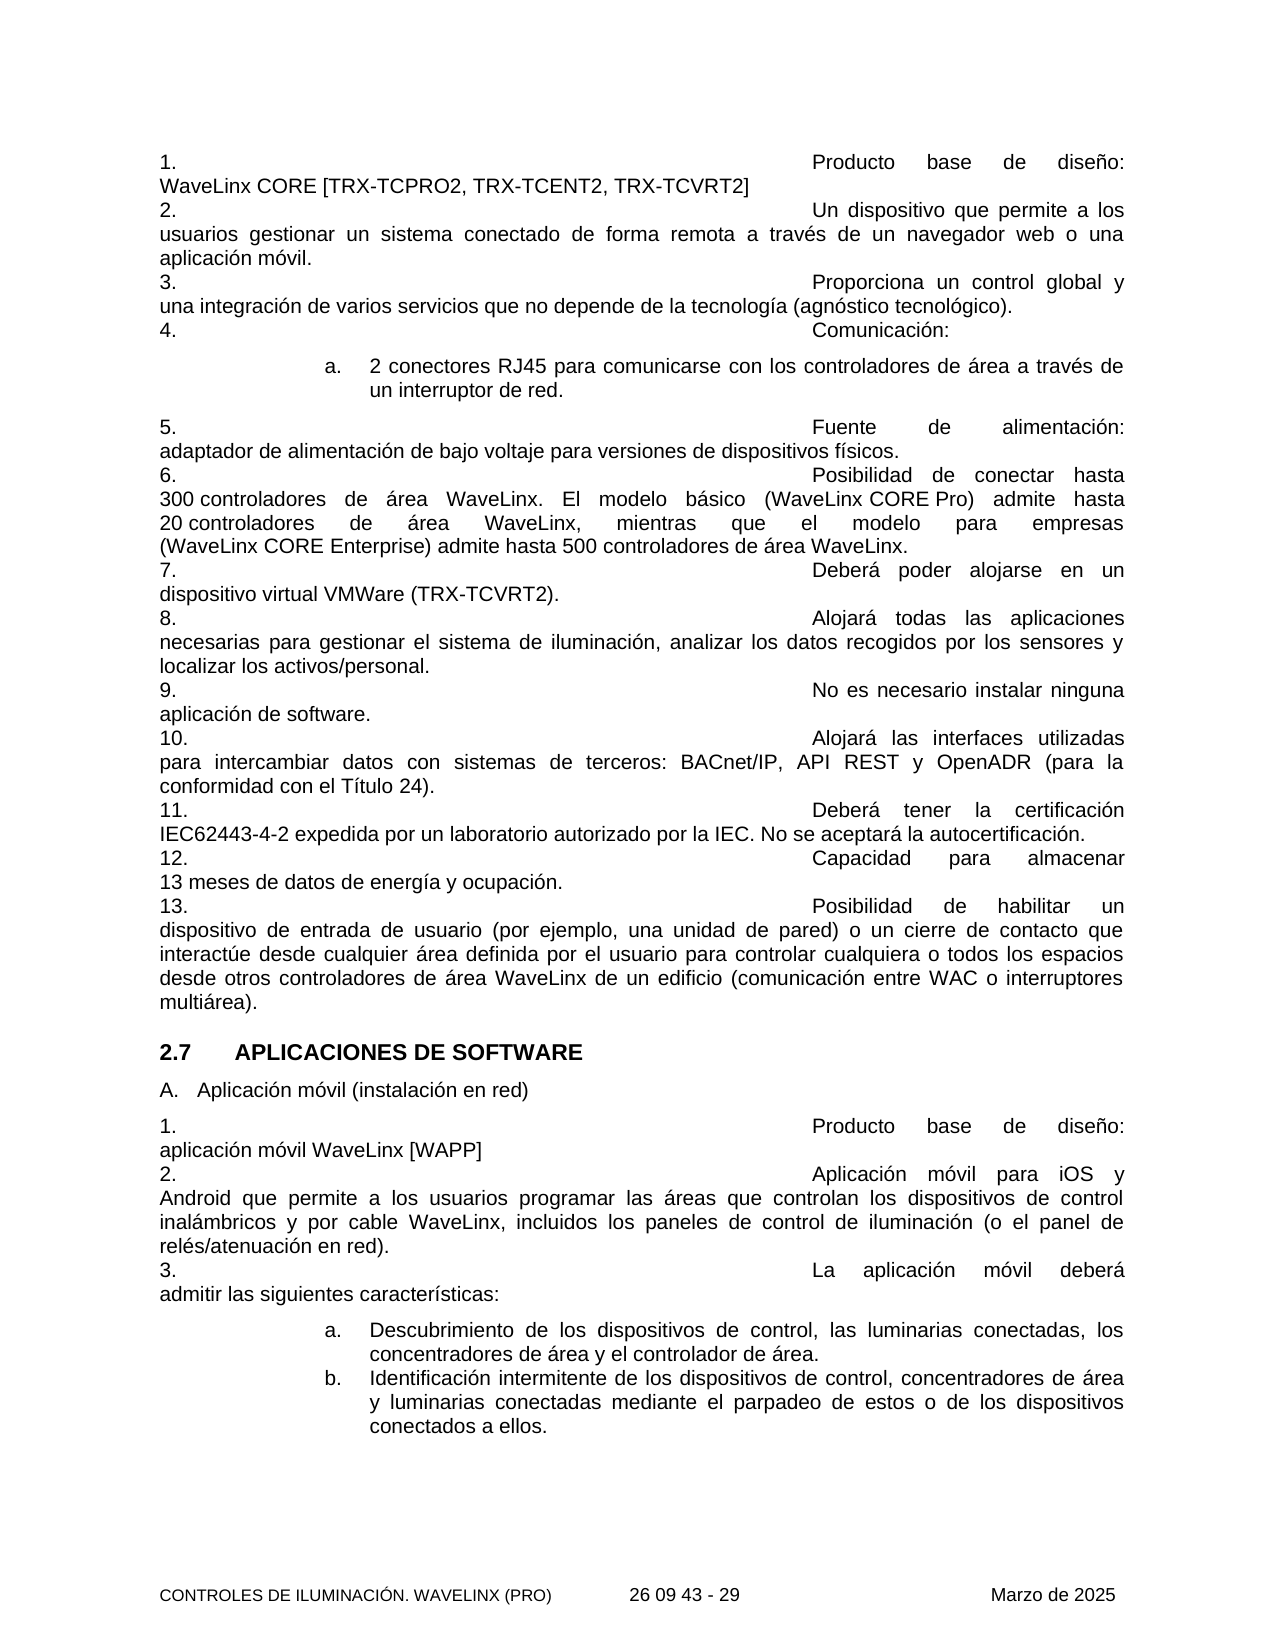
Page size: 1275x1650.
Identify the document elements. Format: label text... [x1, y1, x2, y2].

list Proporciona un control global y una integración de varios servicios que no depende de la tecnología (agnóstico tecnológico). [159, 270, 1125, 318]
text No es necesario instalar ninguna aplicación de software. [159, 678, 1125, 726]
text Deberá tener la certificación IEC62443-4-2 expedida por un laboratorio autorizado por la IEC. No se aceptará la autocertificación. [159, 798, 1125, 846]
text Fuente de alimentación: adaptador de alimentación de bajo voltaje para versiones de dispositivos físicos. [159, 414, 1125, 462]
list Producto base de diseño: aplicación móvil WaveLinx [WAPP] [159, 1114, 1125, 1162]
text Alojará todas las aplicaciones necesarias para gestionar el sistema de iluminación, analizar los datos recogidos por los sensores y localizar los activos/personal. [159, 606, 1125, 678]
text Identificación intermitente de los dispositivos de control, concentradores de área y luminarias conectadas mediante el parpadeo de estos o de los dispositivos conectados a ellos. [324, 1366, 1125, 1438]
list Producto base de diseño: WaveLinx CORE [TRX-TCPRO2, TRX-TCENT2, TRX-TCVRT2] [159, 150, 1125, 198]
text Capacidad para almacenar 13 meses de datos de energía y ocupación. [159, 846, 1125, 894]
list 2 conectores RJ45 para comunicarse con los controladores de área a través de un interruptor de red. [324, 354, 1125, 402]
list Aplicación móvil (instalación en red) [159, 1077, 1125, 1101]
text Comunicación: [159, 318, 1125, 342]
text Posibilidad de habilitar un dispositivo de entrada de usuario (por ejemplo, una unidad de pared) o un cierre de contacto que interactúe desde cualquier área definida por el usuario para controlar cualquiera o todos los espacios desde otros controladores de área WaveLinx de un edificio (comunicación entre WAC o interruptores multiárea). [159, 894, 1125, 1013]
text Deberá poder alojarse en un dispositivo virtual VMWare (TRX-TCVRT2). [159, 558, 1125, 606]
text La aplicación móvil deberá admitir las siguientes características: [159, 1258, 1125, 1306]
subtitle APLICACIONES DE SOFTWARE [159, 1038, 1125, 1065]
text Aplicación móvil para iOS y Android que permite a los usuarios programar las áreas que controlan los dispositivos de control inalámbricos y por cable WaveLinx, incluidos los paneles de control de iluminación (o el panel de relés/atenuación en red). [159, 1162, 1125, 1258]
list Descubrimiento de los dispositivos de control, las luminarias conectadas, los concentradores de área y el controlador de área. [324, 1318, 1125, 1366]
text Alojará las interfaces utilizadas para intercambiar datos con sistemas de terceros: BACnet/IP, API REST y OpenADR (para la conformidad con el Título 24). [159, 726, 1125, 798]
text Posibilidad de conectar hasta 300 controladores de área WaveLinx. El modelo básico (WaveLinx CORE Pro) admite hasta 20 controladores de área WaveLinx, mientras que el modelo para empresas (WaveLinx CORE Enterprise) admite hasta 500 controladores de área WaveLinx. [159, 462, 1125, 558]
list Un dispositivo que permite a los usuarios gestionar un sistema conectado de forma remota a través de un navegador web o una aplicación móvil. [159, 198, 1125, 270]
